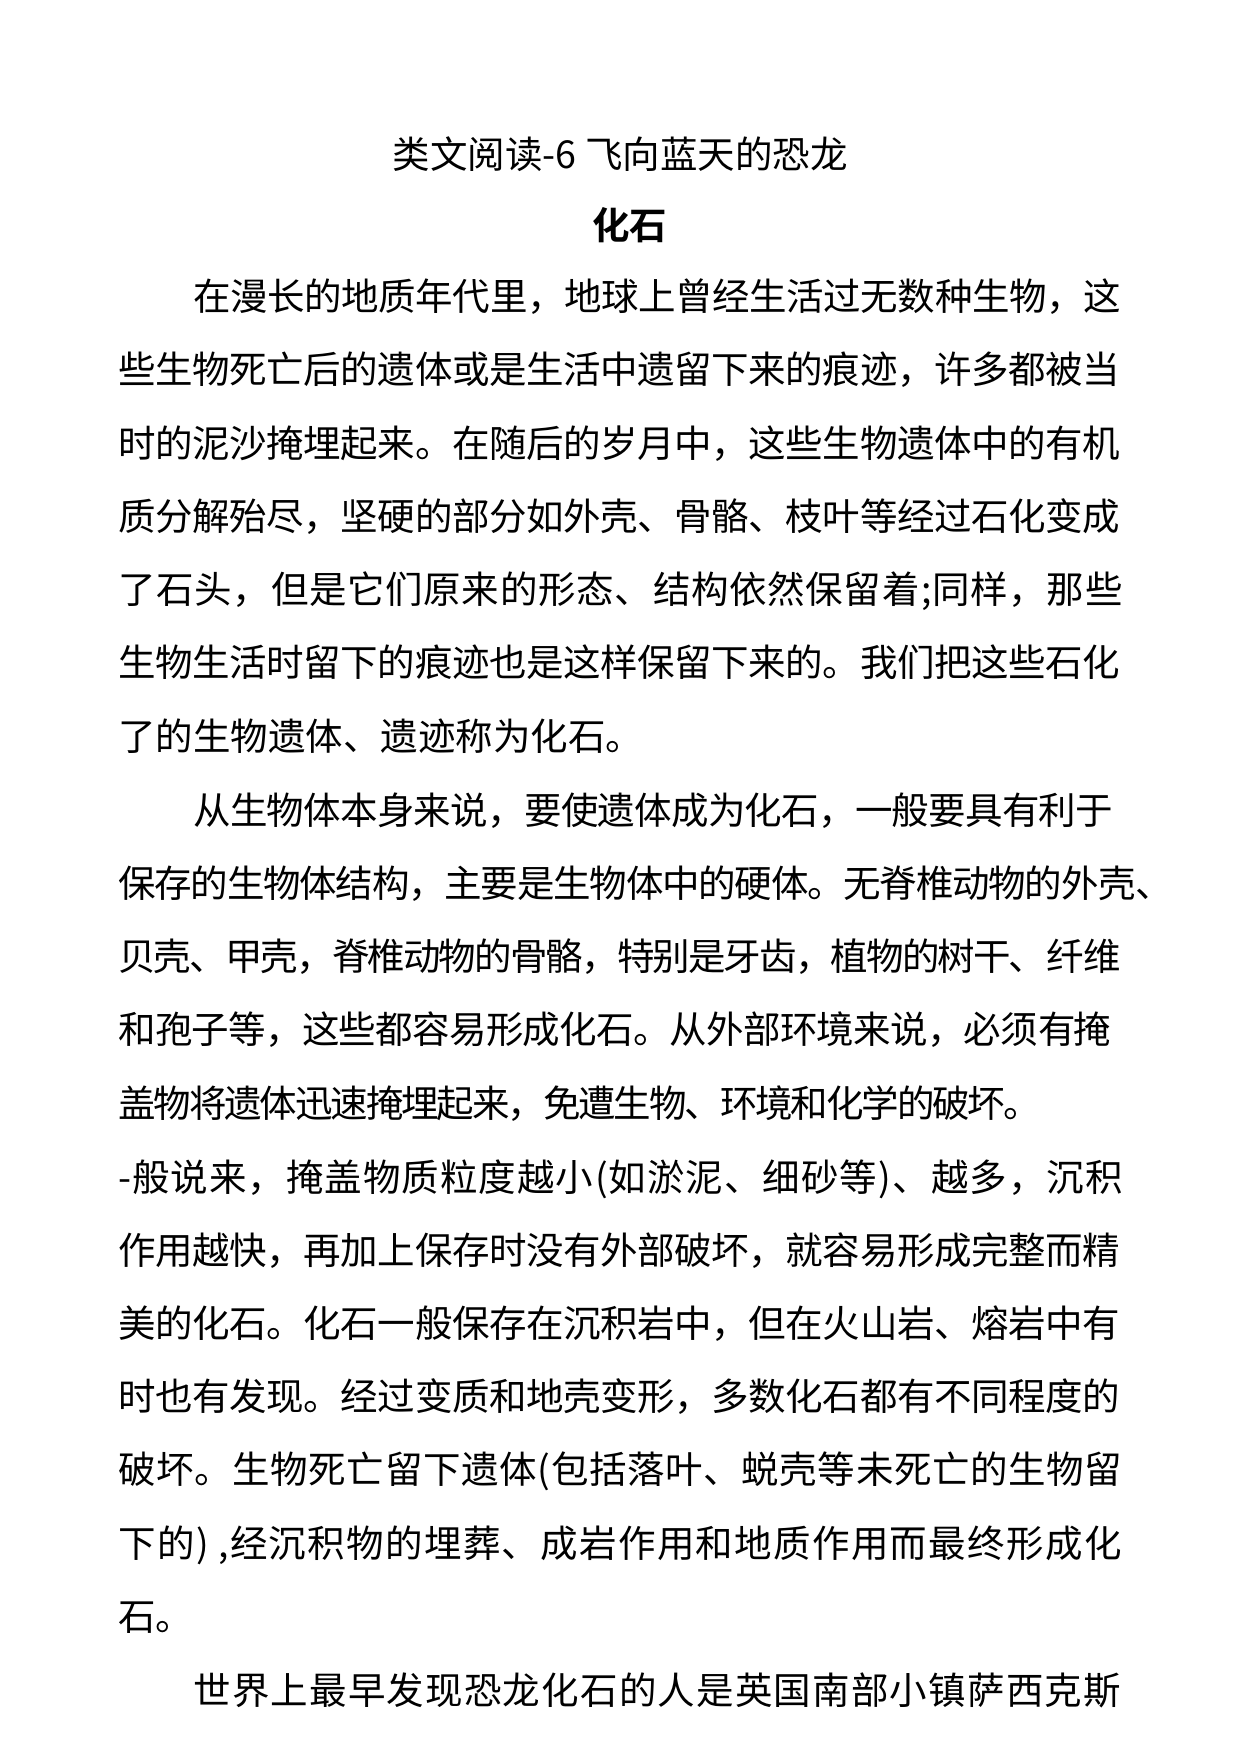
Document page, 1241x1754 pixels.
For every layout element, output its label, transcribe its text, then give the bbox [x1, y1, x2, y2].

text 类文阅读-6 飞向蓝天的恐龙 [384, 124, 856, 179]
text 从生物体本身来说，要使遗体成为化石，一般要具有利于保存的生物体结构，主要是生物体中的硬体。无脊椎动物的外壳、贝壳、甲壳，脊椎动物的骨骼，特别是牙齿，植物的树干、纤维和孢子等，这些都容易形成化石。从外部环境来说，必须有掩盖物将遗体迅速掩埋起来，免遭生物、环境和化学的破坏。 [118, 781, 1141, 1128]
subtitle 化石 [384, 196, 875, 250]
text 在漫长的地质年代里，地球上曾经生活过无数种生物，这些生物死亡后的遗体或是生活中遗留下来的痕迹，许多都被当时的泥沙掩埋起来。在随后的岁月中，这些生物遗体中的有机质分解殆尽，坚硬的部分如外壳、骨骼、枝叶等经过石化变成了石头，但是它们原来的形态、结构依然保留着;同样，那些生物生活时留下的痕迹也是这样保留下来的。我们把这些石化了的生物遗体、遗迹称为化石。 [118, 267, 1122, 761]
text -般说来，掩盖物质粒度越小(如淤泥、细砂等)、越多，沉积作用越快，再加上保存时没有外部破坏，就容易形成完整而精美的化石。化石一般保存在沉积岩中，但在火山岩、熔岩中有时也有发现。经过变质和地壳变形，多数化石都有不同程度的破坏。生物死亡留下遗体(包括落叶、蜕壳等未死亡的生物留下的) ,经沉积物的埋葬、成岩作用和地质作用而最终形成化石。 [118, 1147, 1123, 1641]
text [118, 1661, 1123, 1715]
